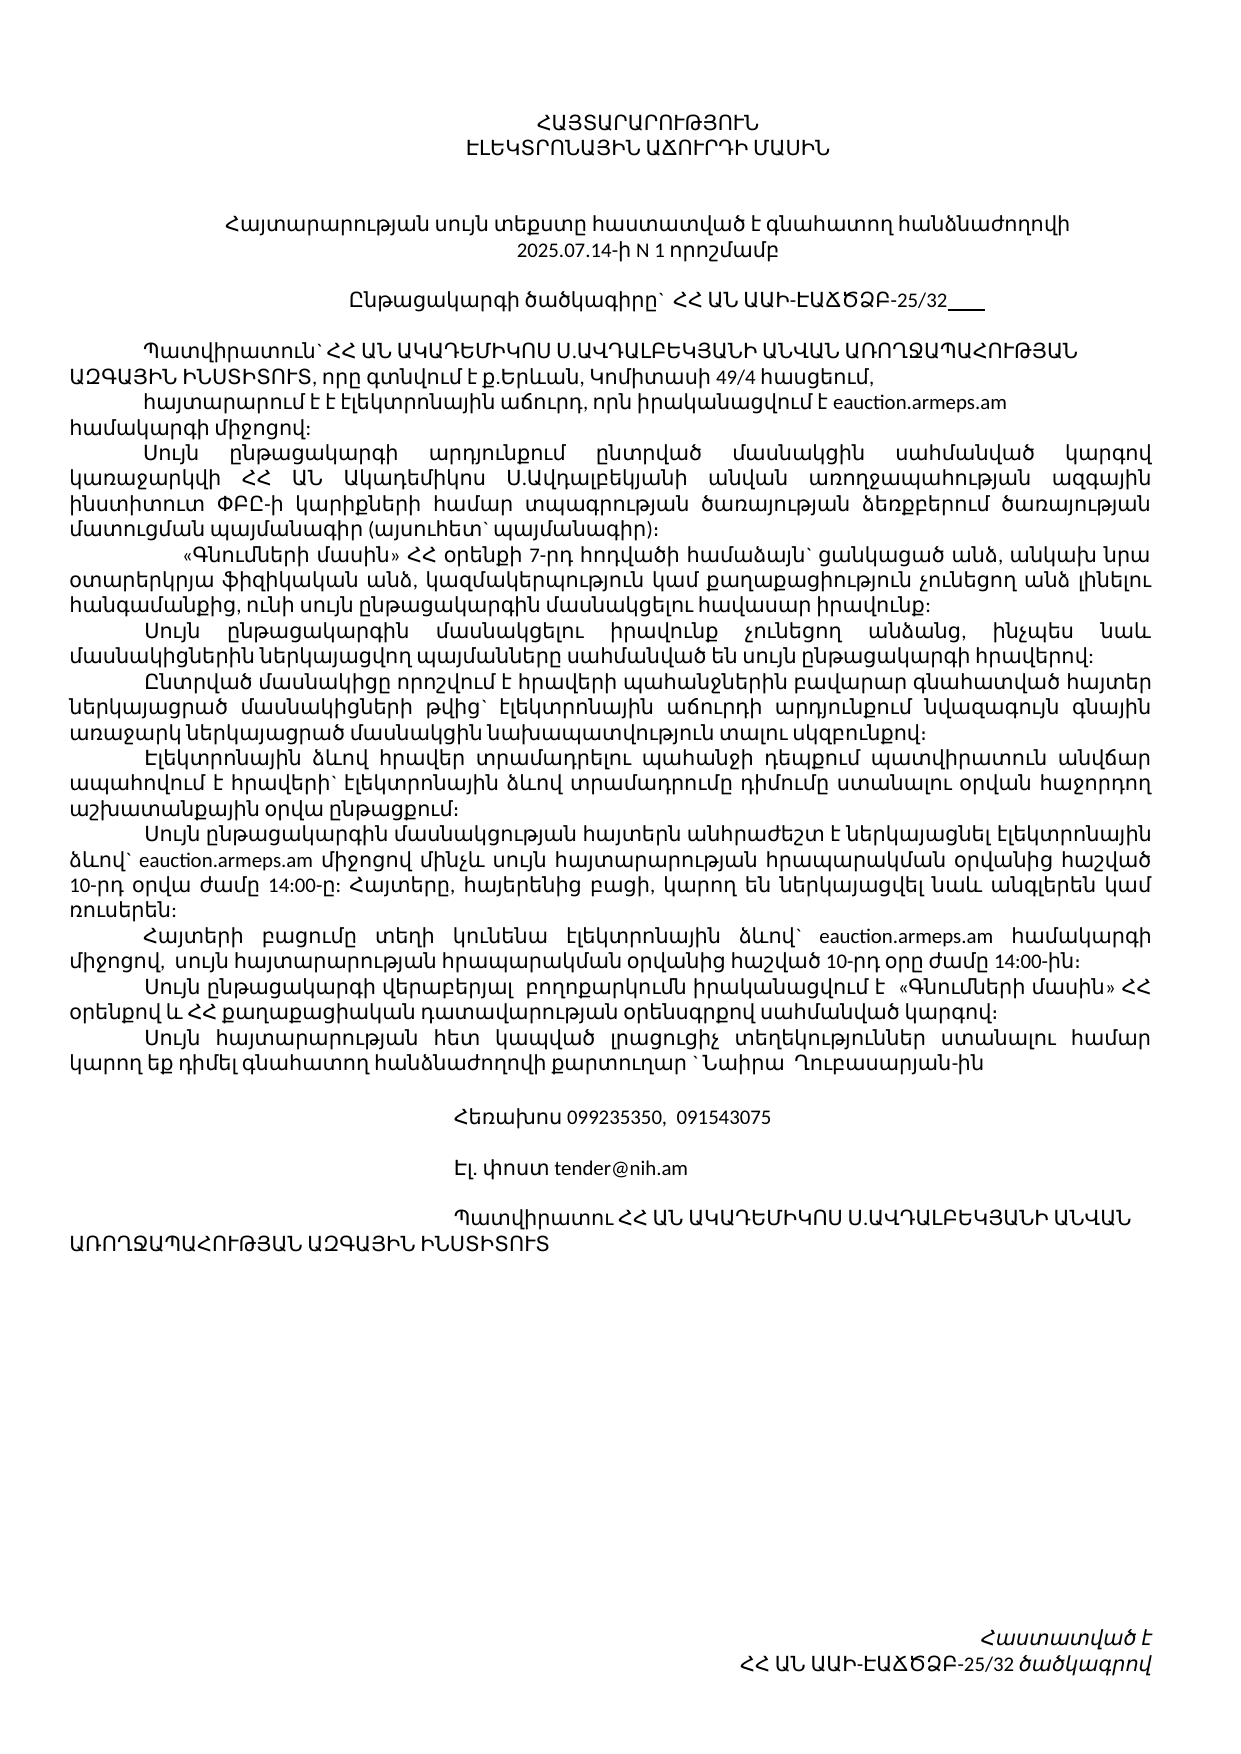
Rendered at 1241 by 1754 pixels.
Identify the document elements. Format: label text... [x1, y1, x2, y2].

text Էլեկտրոնային ձևով հրավեր տրամադրելու պահանջի դեպքում պատվիրատուն անվճար ապահովում է հրավերի` էլեկտրոնային ձևով տրամադրումը դիմումը ստանալու օրվան հաջորդող աշխատանքային օրվա ընթացքում։ [69, 745, 1152, 821]
text Ընթացակարգի ծածկագիրը` ՀՀ ԱՆ ԱԱԻ-ԷԱՃԾՁԲ-25/32 [69, 288, 1152, 313]
text Հաստատված է [69, 1625, 1152, 1651]
text ԷԼԵԿՏՐՈՆԱՅԻՆ ԱՃՈՒՐԴԻ ՄԱՍԻՆ [69, 135, 1152, 161]
text Պատվիրատուն` ՀՀ ԱՆ ԱԿԱԴԵՄԻԿՈՍ Ս.ԱՎԴԱԼԲԵԿՅԱՆԻ ԱՆՎԱՆ ԱՌՈՂՋԱՊԱՀՈՒԹՅԱՆ ԱԶԳԱՅԻՆ ԻՆՍՏԻՏՈՒՏ, որը գտնվում է ք.Երևան, Կոմիտասի 49/4 հասցեում, [69, 338, 1152, 389]
text Հայտարարության սույն տեքստը հաստատված է գնահատող հանձնաժողովի [69, 211, 1152, 237]
text Պատվիրատու ՀՀ ԱՆ ԱԿԱԴԵՄԻԿՈՍ Ս.ԱՎԴԱԼԲԵԿՅԱՆԻ ԱՆՎԱՆ ԱՌՈՂՋԱՊԱՀՈՒԹՅԱՆ ԱԶԳԱՅԻՆ ԻՆՍՏԻՏՈՒՏ [69, 1206, 1152, 1256]
text հայտարարում է է էլեկտրոնային աճուրդ, որն իրականացվում է eauction.armeps.am համակարգի միջոցով: [69, 389, 1152, 440]
text Էլ. փոստ tender@nih.am [69, 1155, 1152, 1180]
text Սույն ընթացակարգի վերաբերյալ բողոքարկումն իրականացվում է «Գնումների մասին» ՀՀ օրենքով և ՀՀ քաղաքացիական դատավարության օրենսգրքով սահմանված կարգով։ [69, 974, 1152, 1025]
text Սույն հայտարարության հետ կապված լրացուցիչ տեղեկություններ ստանալու համար կարող եք դիմել գնահատող հանձնաժողովի քարտուղար ` Նաիրա Ղուբասարյան-ին [69, 1025, 1152, 1076]
text ՀԱՅՏԱՐԱՐՈՒԹՅՈՒՆ [69, 110, 1152, 135]
text «Գնումների մասին» ՀՀ օրենքի 7-րդ հոդվածի համաձայն` ցանկացած անձ, անկախ նրա օտարերկրյա ֆիզիկական անձ, կազմակերպություն կամ քաղաքացիություն չունեցող անձ լինելու հանգամանքից, ունի սույն ընթացակարգին մասնակցելու հավասար իրավունք: [69, 542, 1152, 618]
text Ընտրված մասնակիցը որոշվում է հրավերի պահանջներին բավարար գնահատված հայտեր ներկայացրած մասնակիցների թվից` էլեկտրոնային աճուրդի արդյունքում նվազագույն գնային առաջարկ ներկայացրած մասնակցին նախապատվություն տալու սկզբունքով։ [69, 669, 1152, 745]
text ՀՀ ԱՆ ԱԱԻ-ԷԱՃԾՁԲ-25/32 ծածկագրով [69, 1651, 1152, 1676]
text Հայտերի բացումը տեղի կունենա էլեկտրոնային ձևով` eauction.armeps.am համակարգի միջոցով, սույն հայտարարության հրապարակման օրվանից հաշված 10-րդ օրը ժամը 14:00-ին։ [69, 923, 1152, 974]
text Սույն ընթացակարգին մասնակցության հայտերն անհրաժեշտ է ներկայացնել էլեկտրոնային ձևով` eauction.armeps.am միջոցով մինչև սույն հայտարարության հրապարակման օրվանից հաշված 10-րդ օրվա ժամը 14:00-ը: Հայտերը, հայերենից բացի, կարող են ներկայացվել նաև անգլերեն կամ ռուսերեն: [69, 821, 1152, 923]
text 2025.07.14 -ի N 1 որոշմամբ [69, 237, 1152, 262]
text Սույն ընթացակարգին մասնակցելու իրավունք չունեցող անձանց, ինչպես նաև մասնակիցներին ներկայացվող պայմանները սահմանված են սույն ընթացակարգի հրավերով: [69, 618, 1152, 669]
text Հեռախոս 099235350, 091543075 [69, 1104, 1152, 1129]
text Սույն ընթացակարգի արդյունքում ընտրված մասնակցին սահմանված կարգով կառաջարկվի ՀՀ ԱՆ Ակադեմիկոս Ս.Ավդալբեկյանի անվան առողջապահության ազգային ինստիտուտ ՓԲԸ-ի կարիքների համար տպագրության ծառայության ձեռքբերում ծառայության մատուցման պայմանագիր (այսուհետ` պայմանագիր)։ [69, 440, 1152, 542]
